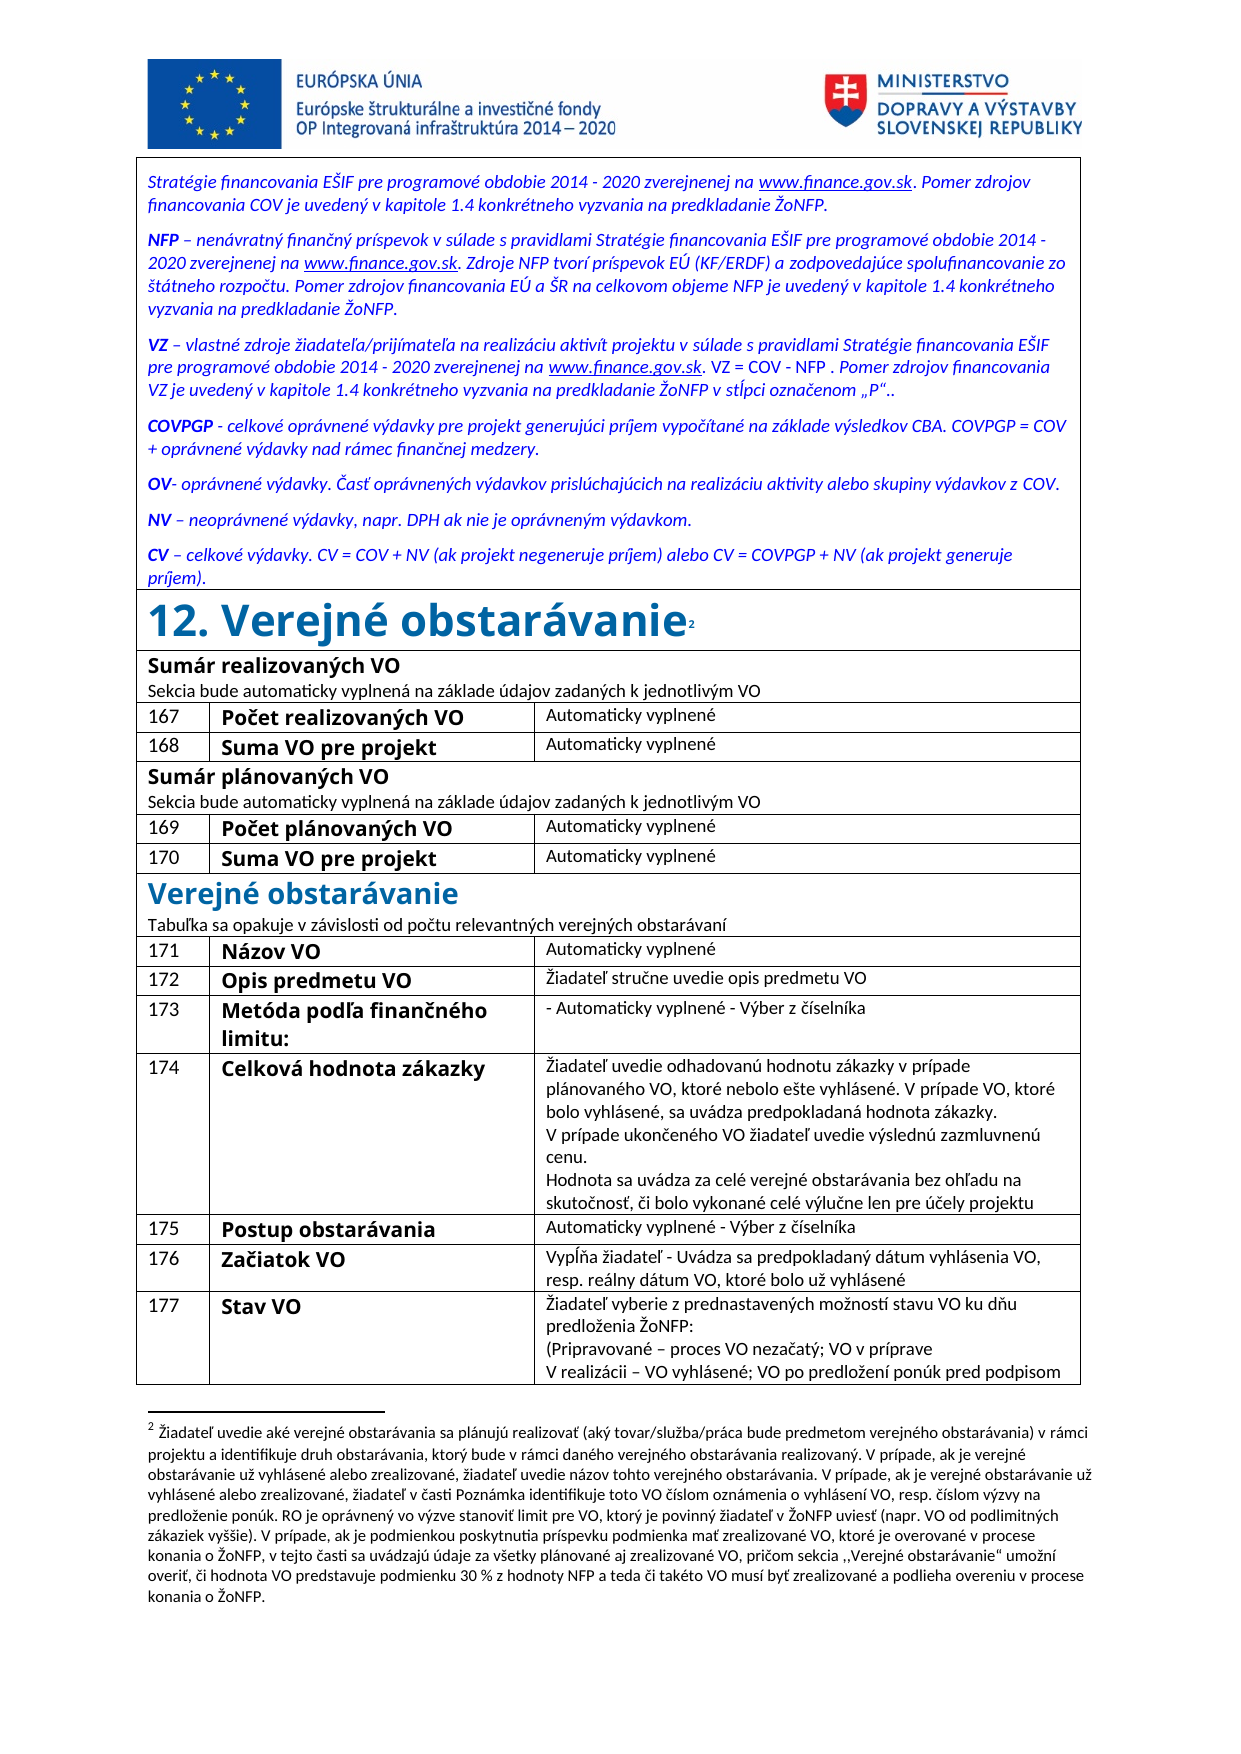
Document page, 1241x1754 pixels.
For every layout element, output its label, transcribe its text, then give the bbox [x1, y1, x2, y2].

table_cell Metóda podľa finančného limitu: [210, 996, 534, 1053]
table_cell 175 [137, 1215, 209, 1244]
table_cell 12. Verejné obstarávanie [137, 590, 1080, 650]
table_cell 173 [137, 996, 209, 1053]
table_cell Automaticky vyplnené [535, 733, 1080, 761]
table_cell Automaticky vyplnené [535, 937, 1080, 966]
table_cell 169 [137, 815, 209, 843]
table_cell - Automaticky vyplnené - Výber z číselníka [535, 996, 1080, 1053]
table_cell Počet realizovaných VO [210, 703, 534, 732]
table_cell 176 [137, 1245, 209, 1291]
table_cell Postup obstarávania [210, 1215, 534, 1244]
table_cell Suma VO pre projekt [210, 844, 534, 872]
table_cell Žiadateľ stručne uvedie opis predmetu VO [535, 967, 1080, 995]
table_cell Verejné obstarávanie Tabuľka sa opakuje v závislosti od počtu relevantných verejných obstarávaní [137, 874, 1080, 936]
table_cell 168 [137, 733, 209, 761]
table_cell 167 [137, 703, 209, 732]
table_cell Žiadateľ uvedie odhadovanú hodnotu zákazky v prípade plánovaného VO, ktoré nebolo ešte vyhlásené. V prípade VO, ktoré bolo vyhlásené, sa uvádza predpokladaná hodnota zákazky. V prípade ukončeného VO žiadateľ uvedie výslednú zazmluvnenú cenu. Hodnota sa uvádza za celé verejné obstarávania bez ohľadu na skutočnosť, či bolo vykonané celé výlučne len pre účely projektu [535, 1054, 1080, 1214]
table_cell 172 [137, 967, 209, 995]
table_cell Suma VO pre projekt [210, 733, 534, 761]
picture [147, 59, 1082, 149]
table_cell Celková hodnota zákazky [210, 1054, 534, 1214]
table_cell Automaticky vyplnené [535, 703, 1080, 732]
table_cell Automaticky vyplnené [535, 815, 1080, 843]
table_cell Vypĺňa žiadateľ - Uvádza sa predpokladaný dátum vyhlásenia VO, resp. reálny dátum VO, ktoré bolo už vyhlásené [535, 1245, 1080, 1291]
table_cell Sumár realizovaných VO Sekcia bude automaticky vyplnená na základe údajov zadaných k jednotlivým VO [137, 651, 1080, 702]
table_cell Automaticky vyplnené [535, 844, 1080, 872]
table_cell 177 [137, 1292, 209, 1383]
table_cell Opis predmetu VO [210, 967, 534, 995]
table_cell Sumár plánovaných VO Sekcia bude automaticky vyplnená na základe údajov zadaných k jednotlivým VO [137, 762, 1080, 813]
table_cell Začiatok VO [210, 1245, 534, 1291]
table_cell 170 [137, 844, 209, 872]
table_cell 174 [137, 1054, 209, 1214]
table_cell Počet plánovaných VO [210, 815, 534, 843]
table_cell 171 [137, 937, 209, 966]
table_cell Automaticky vyplnené - Výber z číselníka [535, 1215, 1080, 1244]
table_cell Názov VO [210, 937, 534, 966]
table_cell Stav VO [210, 1292, 534, 1383]
